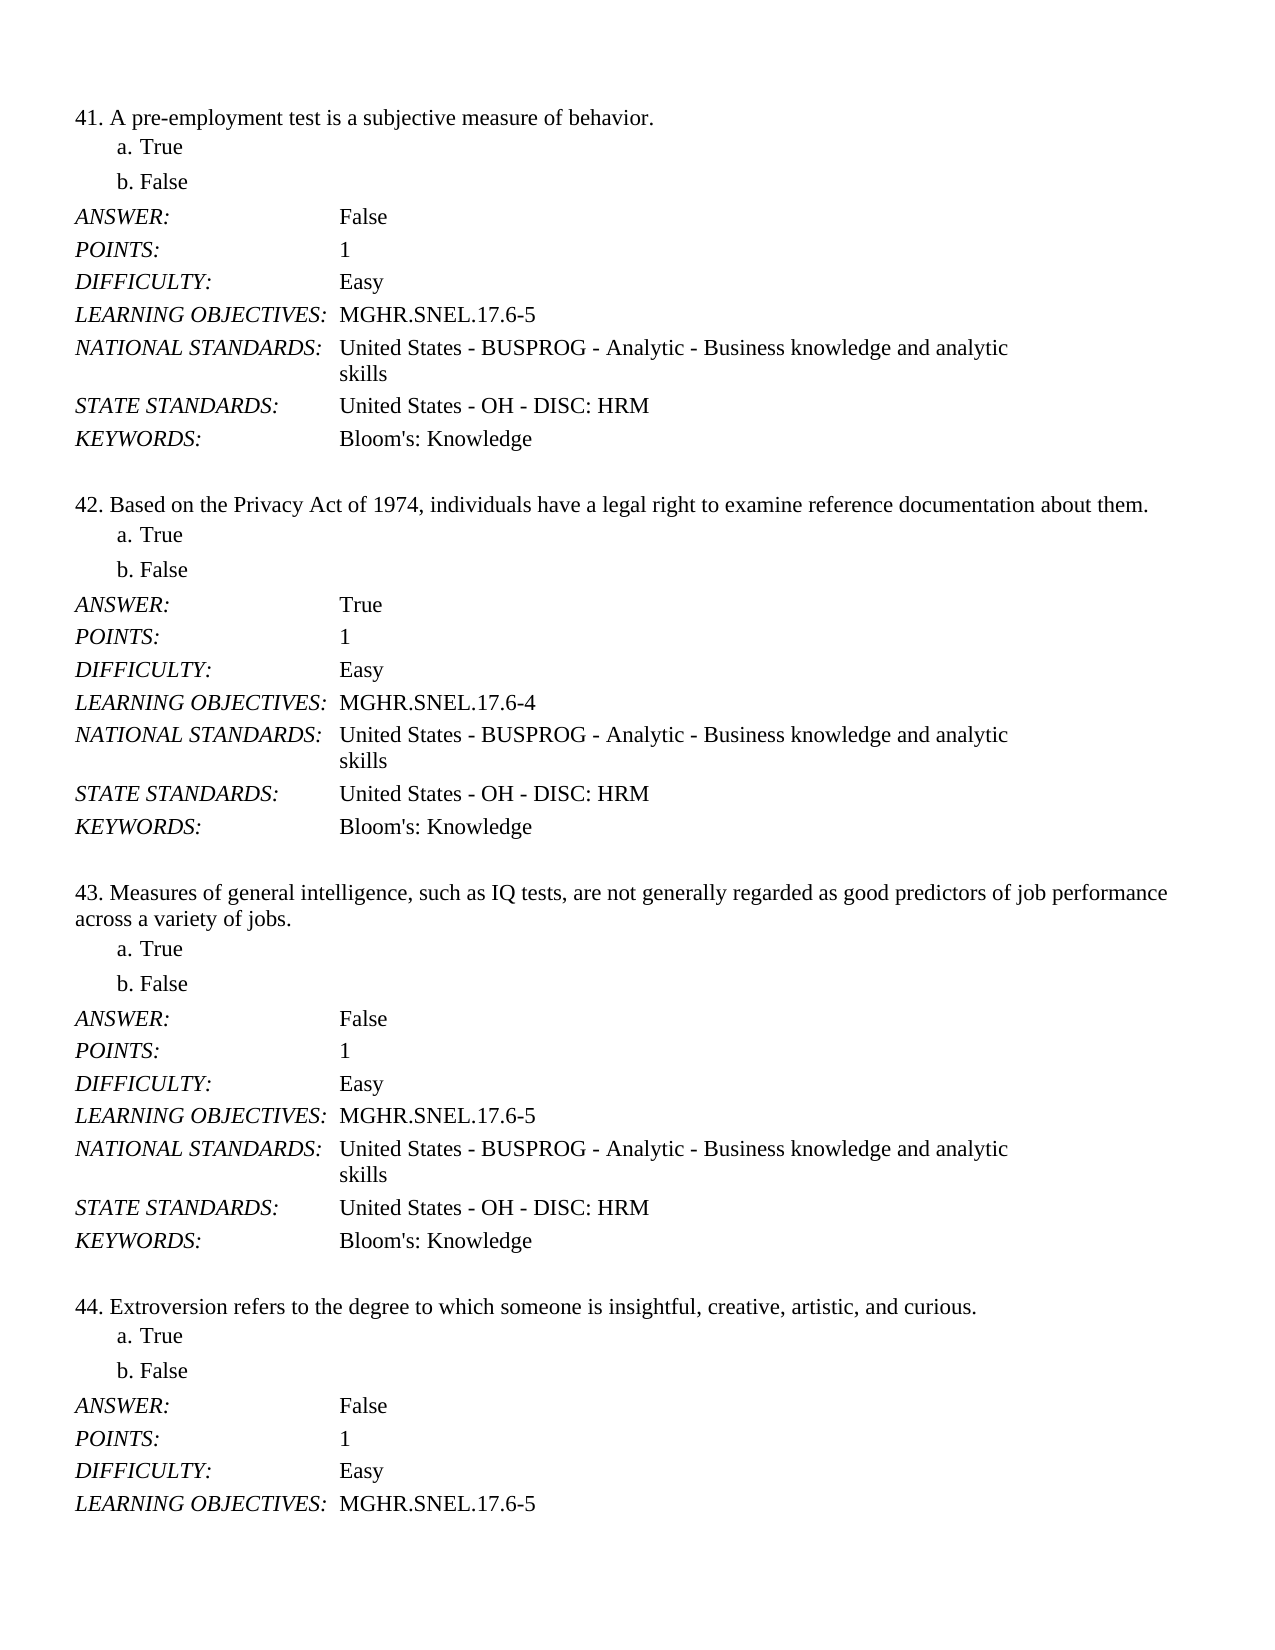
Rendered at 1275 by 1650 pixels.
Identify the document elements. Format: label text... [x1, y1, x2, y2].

table_header 42. ​Based on the Privacy Act of 1974, individuals have a legal right to examine reference documentation about them. [75, 518, 1200, 842]
table_header 43. Measures of general intelligence, such as IQ tests, are not generally regarded as good predictors of job performance across a variety of jobs. [75, 932, 1200, 1256]
table_header 41. A pre-employment test is a subjective measure of behavior. [75, 130, 1200, 455]
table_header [75, 1319, 1200, 1520]
